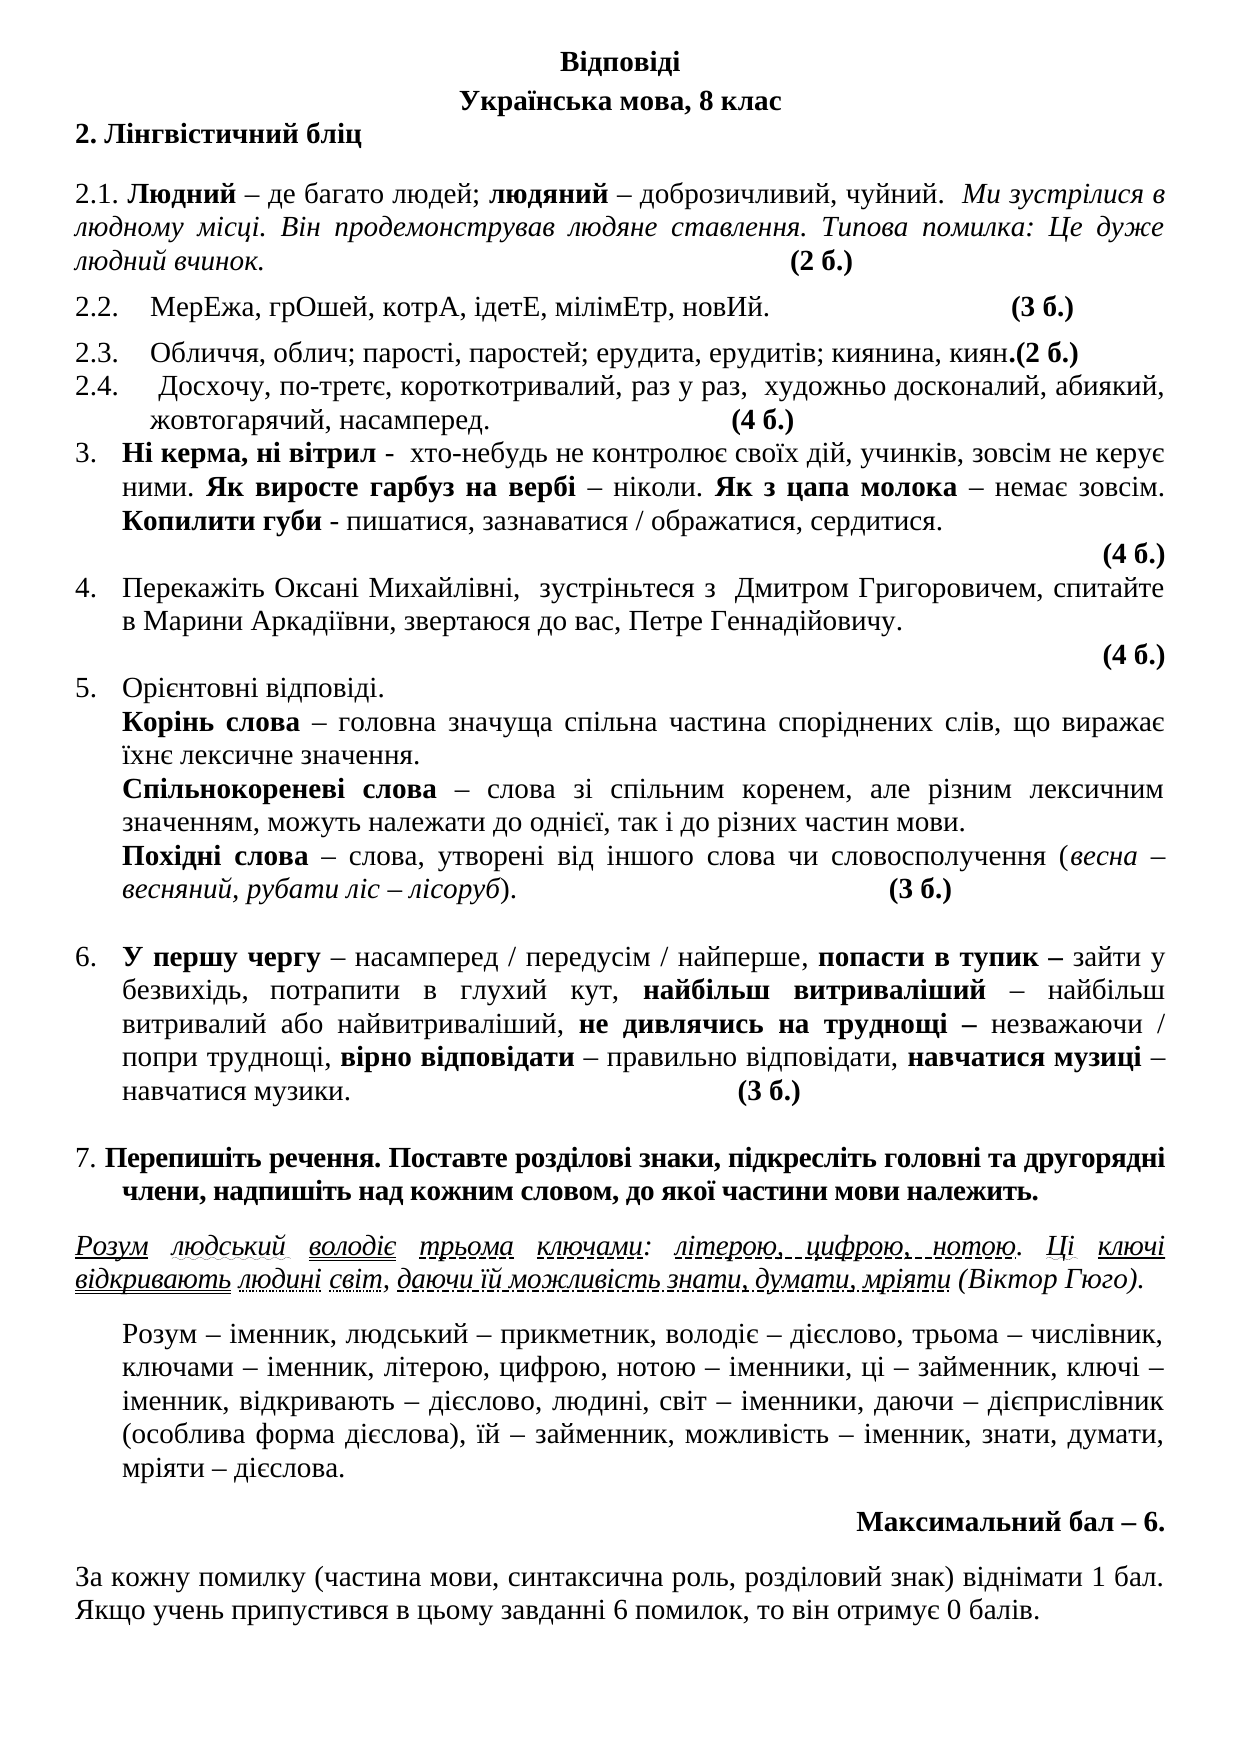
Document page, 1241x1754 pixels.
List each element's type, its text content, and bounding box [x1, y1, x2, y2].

list (4 б.) [122, 637, 1165, 670]
list Розум – іменник, людський – прикметник, володіє – дієслово, трьома – числівник, ключами – іменник, літерою, цифрою, нотою – іменники, ці – займенник, ключі – іменник, відкривають – дієслово, людині, світ – іменники, даючи – дієприслівник (особлива форма дієслова), їй – займенник, можливість – іменник, знати, думати, мріяти – дієслова. [122, 1316, 1165, 1483]
text 2.1. Людний – де багато людей; людяний – доброзичливий, чуйний. Ми зустрілися в людному місці. Він продемонстрував людяне ставлення. Типова помилка: Це дуже людний вчинок. (2 б.) [75, 176, 1165, 276]
list Досхочу, по-третє, короткотривалий, раз у раз, художньо досконалий, абиякий, жовтогарячий, насамперед. (4 б.) [75, 368, 1165, 436]
text 2. Лінгвістичний бліц [75, 116, 1165, 150]
list У першу чергу – насамперед / передусім / найперше, попасти в тупик – зайти у безвихідь, потрапити в глухий кут, найбільш витриваліший – найбільш витривалий або найвитриваліший, не дивлячись на труднощі – незважаючи / попри труднощі, вірно відповідати – правильно відповідати, навчатися музиці – навчатися музики. (3 б.) [75, 939, 1165, 1106]
list МерЕжа, грОшей, котрА, ідетЕ, мілімЕтр, новИй. (3 б.) [75, 289, 1165, 322]
text Відповіді [75, 44, 1165, 78]
text За кожну помилку (частина мови, синтаксична роль, розділовий знак) віднімати 1 бал. Якщо учень припустився в цьому завданні 6 помилок, то він отримує 0 балів. [75, 1559, 1165, 1626]
list Орієнтовні відповіді. [75, 670, 1165, 704]
text Українська мова, 8 клас [75, 83, 1165, 116]
list Перекажіть Оксані Михайлівні, зустріньтеся з Дмитром Григоровичем, спитайте в Марини Аркадіївни, звертаюся до вас, Петре Геннадійовичу. [75, 570, 1165, 637]
list Ні керма, ні вітрил - хто-небудь не контролює своїх дій, учинків, зовсім не керує ними. Як виросте гарбуз на вербі – ніколи. Як з цапа молока – немає зовсім. Копилити губи - пишатися, зазнаватися / ображатися, сердитися. [75, 436, 1165, 536]
list (4 б.) [122, 536, 1165, 570]
list Спільнокореневі слова – слова зі спільним коренем, але різним лексичним значенням, можуть належати до однієї, так і до різних частин мови. [122, 771, 1165, 838]
list Корінь слова – головна значуща спільна частина споріднених слів, що виражає їхнє лексичне значення. [122, 704, 1165, 771]
text Максимальний бал – 6. [75, 1504, 1165, 1538]
list Похідні слова – слова, утворені від іншого слова чи словосполучення (весна – весняний, рубати ліс – лісоруб). (3 б.) [122, 838, 1165, 905]
list Обличчя, облич; парості, паростей; ерудита, ерудитів; киянина, киян.(2 б.) [75, 335, 1165, 368]
text Розум людський володіє трьома ключами: літерою, цифрою, нотою. Ці ключі відкривають людині світ, даючи їй можливість знати, думати, мріяти (Віктор Гюго). [75, 1228, 1165, 1295]
list Перепишіть речення. Поставте розділові знаки, підкресліть головні та другорядні члени, надпишіть над кожним словом, до якої частини мови належить. [75, 1140, 1165, 1207]
